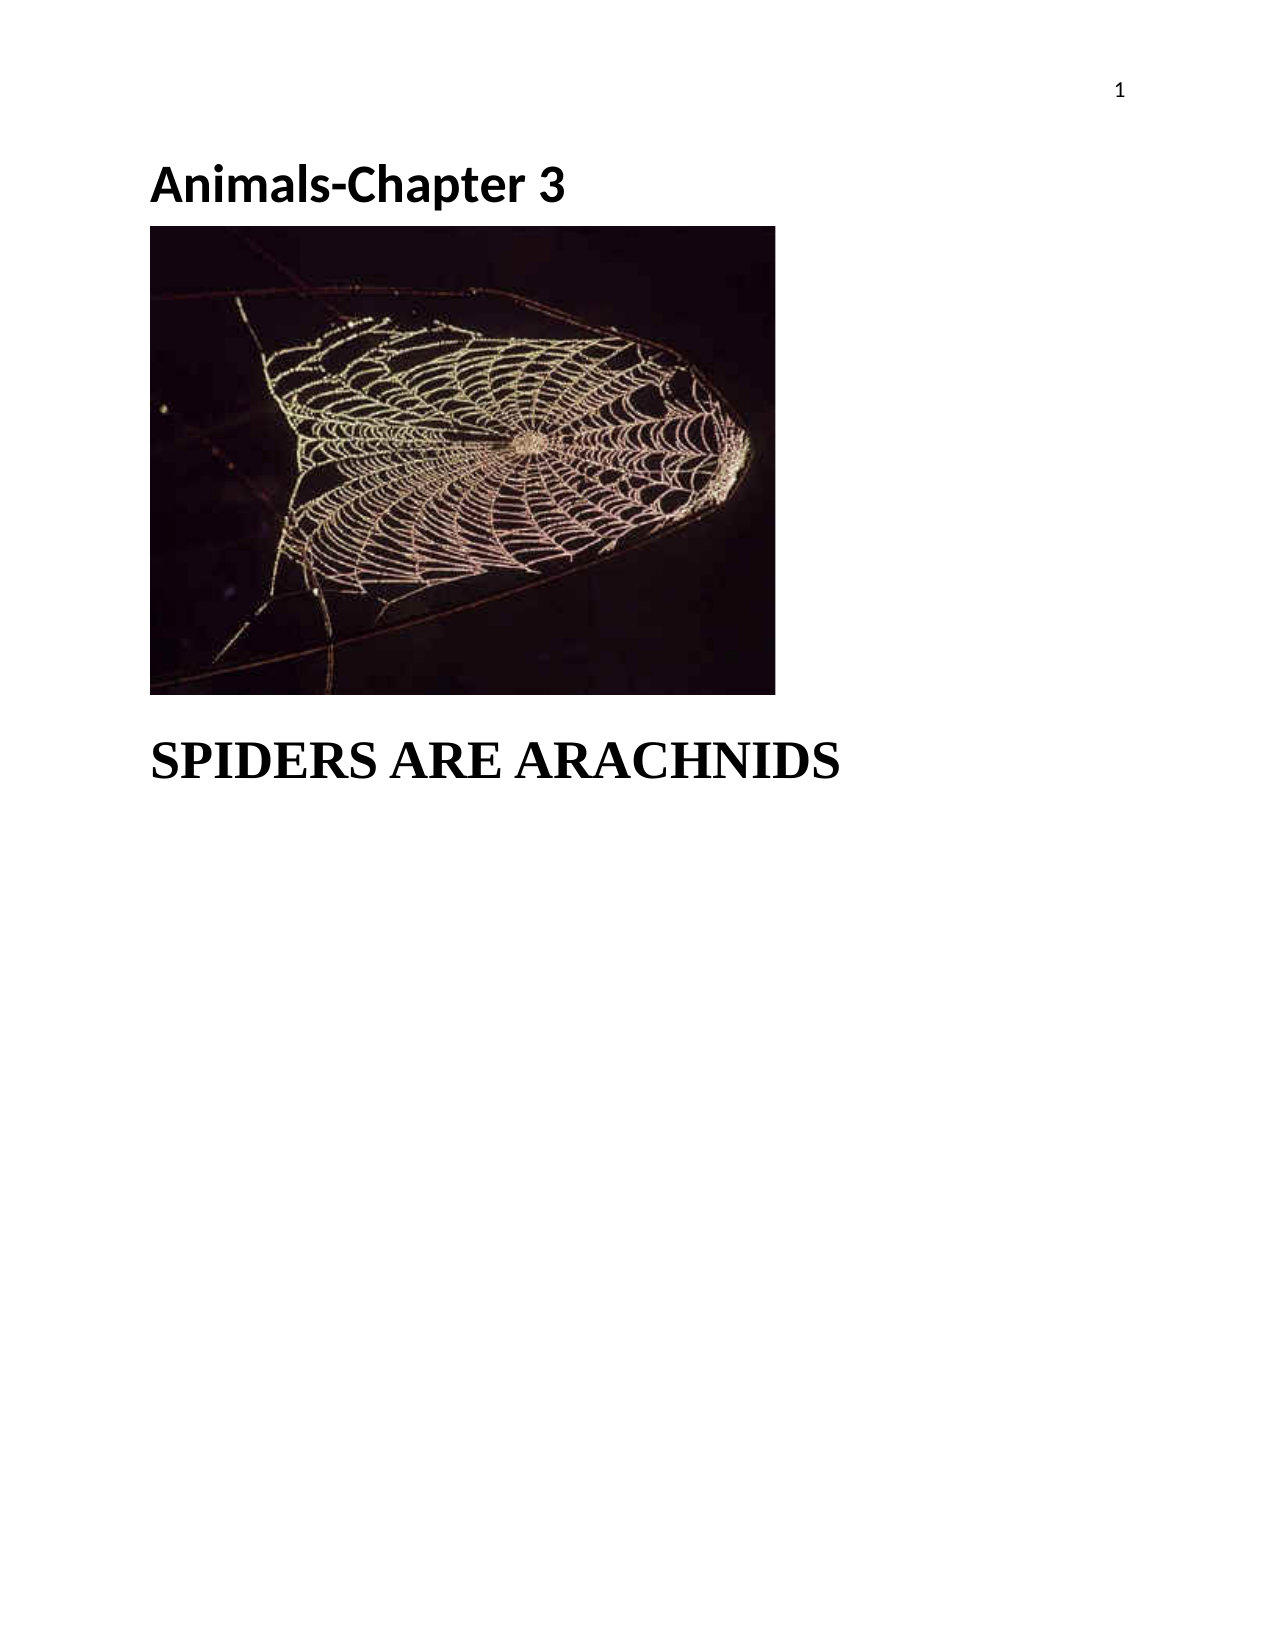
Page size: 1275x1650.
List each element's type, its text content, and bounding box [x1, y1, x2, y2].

picture [150, 226, 776, 695]
text Animals-Chapter 3 [150, 150, 1125, 216]
text SPIDERS ARE ARACHNIDS [150, 728, 1125, 790]
